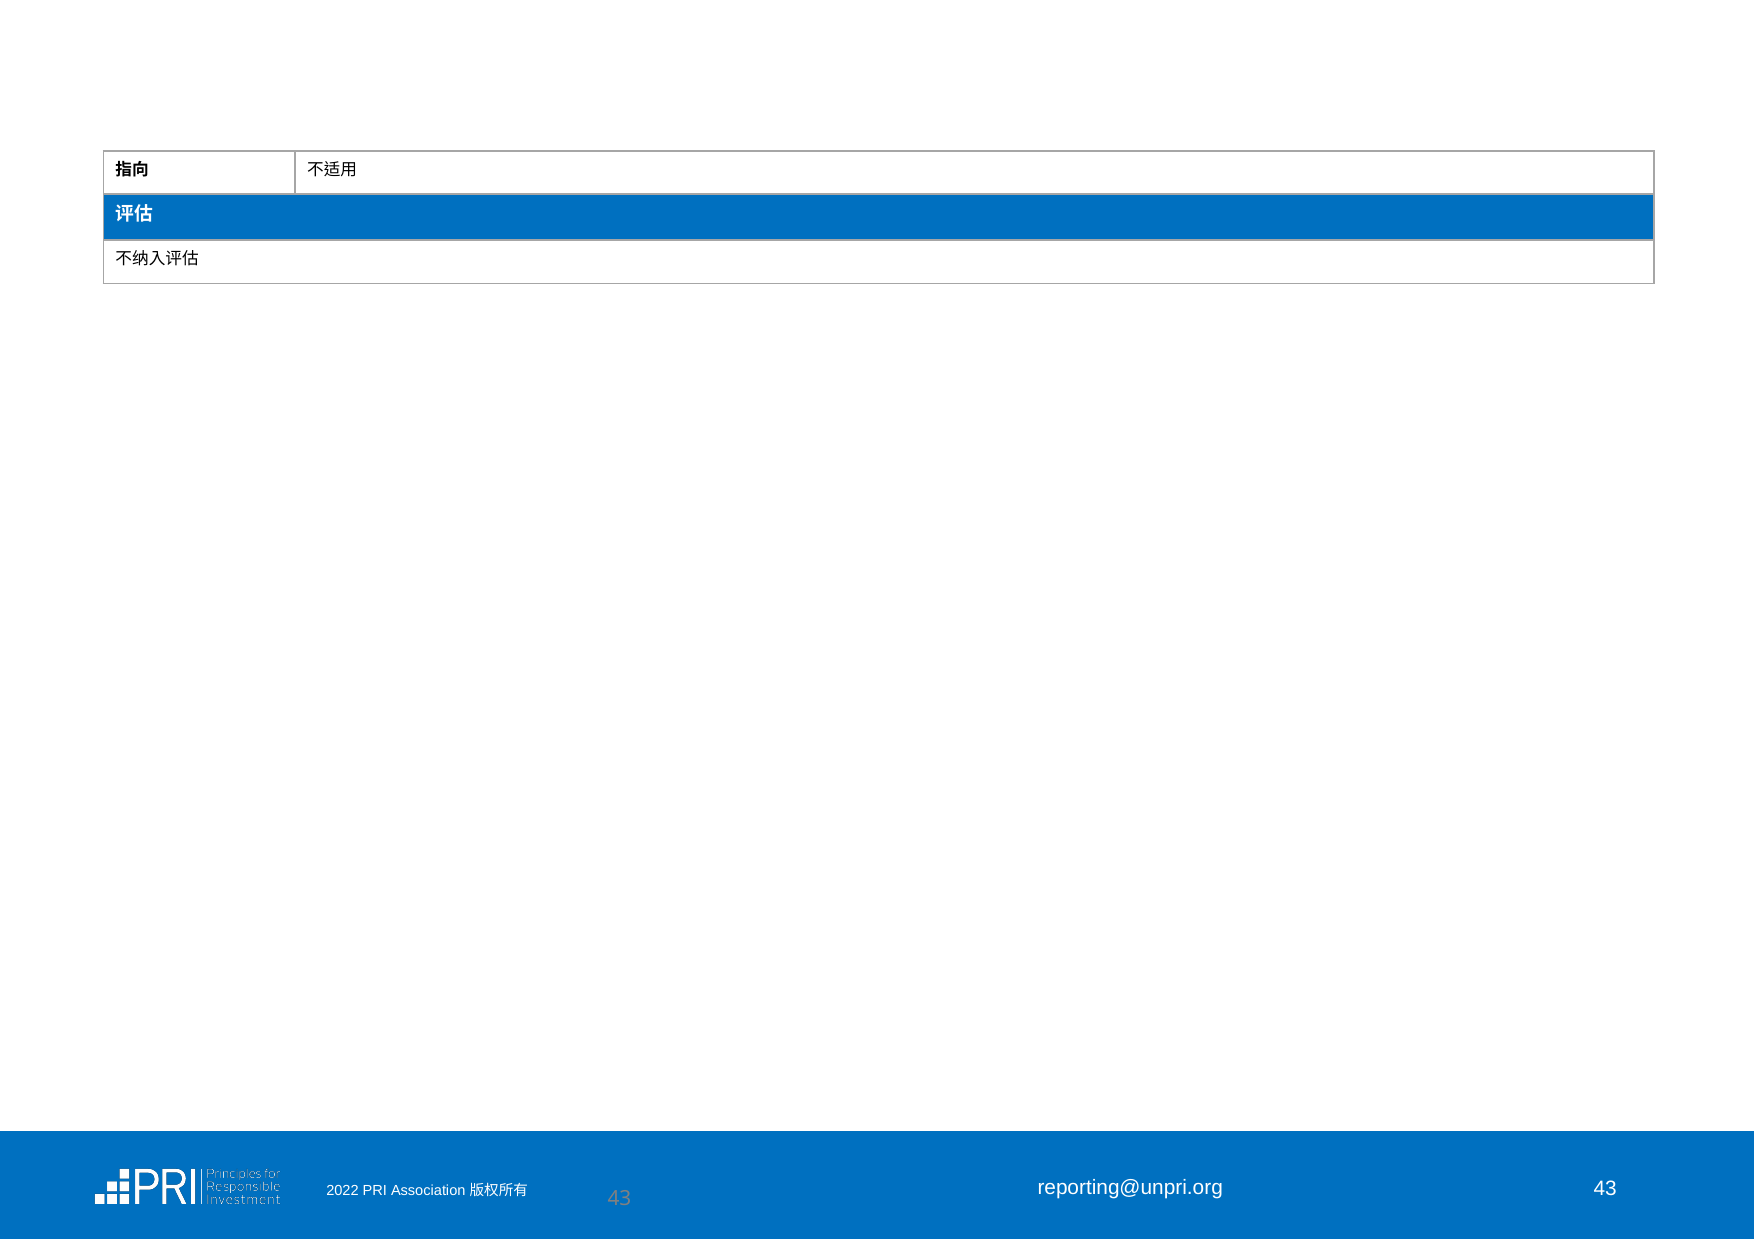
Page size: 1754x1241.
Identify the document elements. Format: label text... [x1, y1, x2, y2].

picture [92, 1166, 282, 1207]
table_cell 不适用 [296, 152, 1653, 193]
table_cell 指向 [104, 152, 294, 193]
table_cell 不纳入评估 [104, 241, 1653, 282]
table_cell 评估 [104, 195, 1653, 239]
